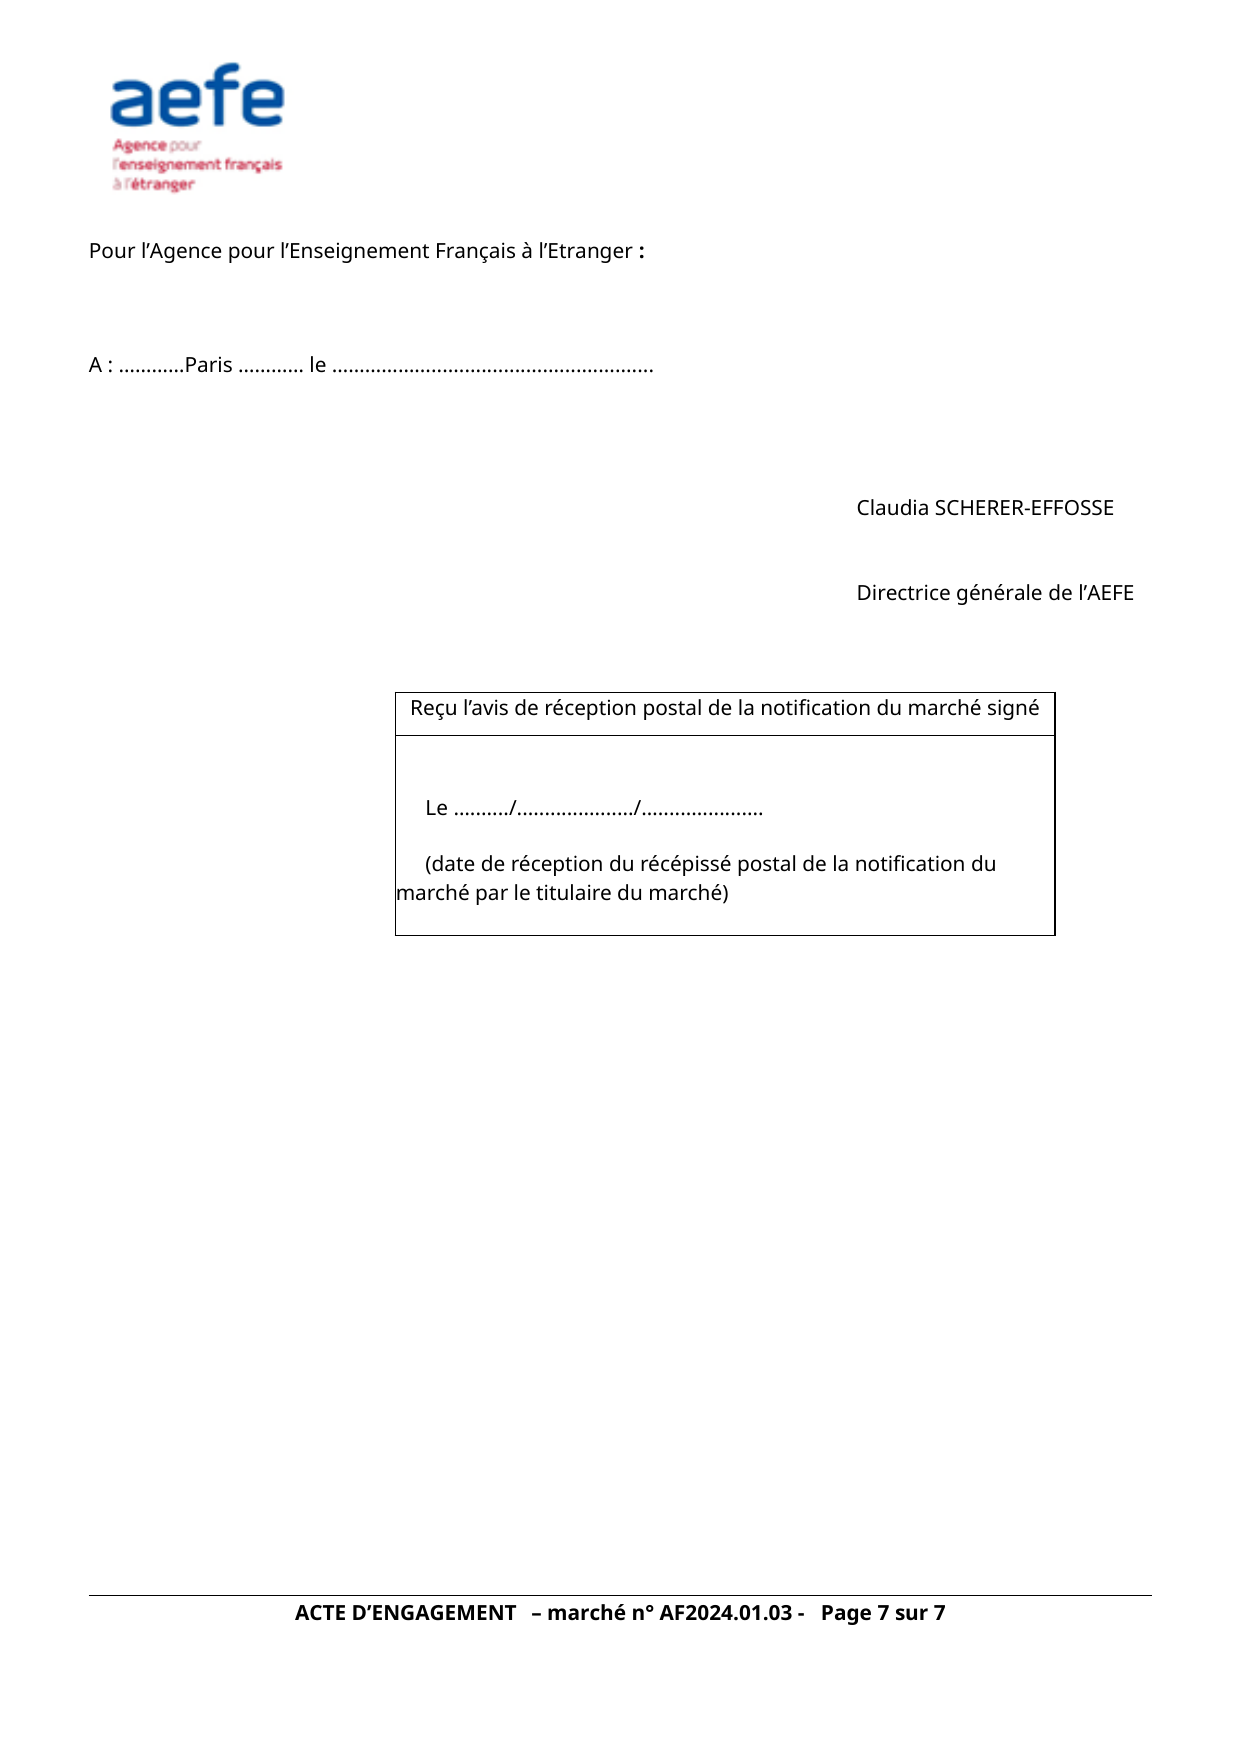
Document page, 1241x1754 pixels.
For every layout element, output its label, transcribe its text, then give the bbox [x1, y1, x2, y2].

picture [96, 47, 300, 209]
table_header Reçu l’avis de réception postal de la notification du marché signé [396, 693, 1054, 735]
text Directrice générale de l’AEFE [856, 578, 1152, 606]
table_cell Le …......./...................../…................... (date de réception du récépissé postal de la notification du marché par le titulaire du marché) [396, 736, 1054, 935]
text Claudia SCHERER-EFFOSSE [797, 493, 1152, 521]
text A : …………Paris ………… le ……………........................................... [89, 350, 1152, 379]
text Pour l’Agence pour l’Enseignement Français à l’Etranger : [89, 237, 1152, 265]
